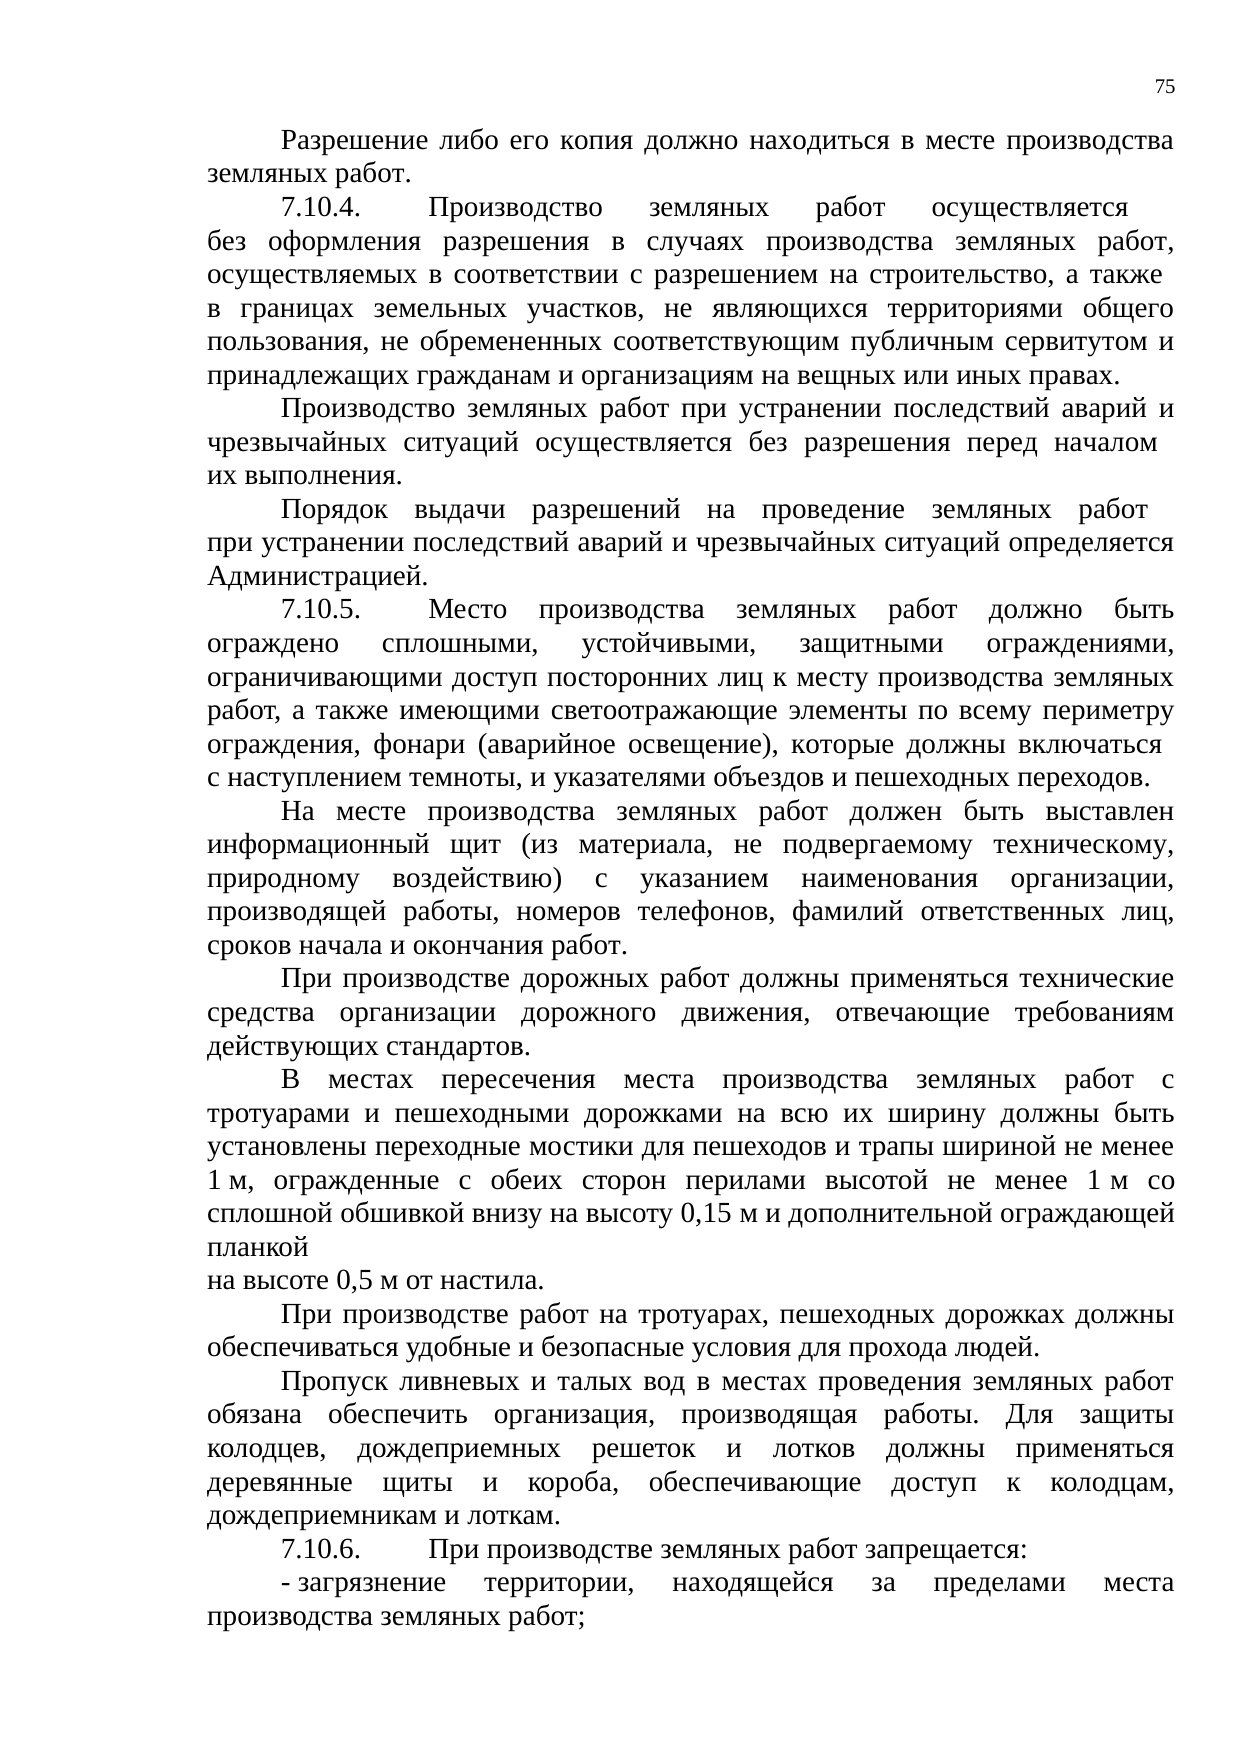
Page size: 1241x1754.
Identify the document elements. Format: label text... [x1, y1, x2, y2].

text Порядок выдачи разрешений на проведение земляных работ при устранении последствий аварий и чрезвычайных ситуаций определяется Администрацией. [207, 491, 1175, 592]
text При производстве дорожных работ должны применяться технические средства организации дорожного движения, отвечающие требованиям действующих стандартов. [207, 961, 1175, 1061]
text Разрешение либо его копия должно находиться в месте производства земляных работ. [207, 122, 1175, 189]
text При производстве работ на тротуарах, пешеходных дорожках должны обеспечиваться удобные и безопасные условия для прохода людей. [207, 1296, 1175, 1363]
text Производство земляных работ при устранении последствий аварий и чрезвычайных ситуаций осуществляется без разрешения перед началом их выполнения. [207, 390, 1175, 491]
text В местах пересечения места производства земляных работ с тротуарами и пешеходными дорожками на всю их ширину должны быть установлены переходные мостики для пешеходов и трапы шириной не менее 1 м, огражденные с обеих сторон перилами высотой не менее 1 м со сплошной обшивкой внизу на высоту 0,15 м и дополнительной ограждающей планкой на высоте 0,5 м от настила. [207, 1061, 1175, 1296]
text 7.10.4. Производство земляных работ осуществляется без оформления разрешения в случаях производства земляных работ, осуществляемых в соответствии с разрешением на строительство, а также в границах земельных участков, не являющихся территориями общего пользования, не обремененных соответствующим публичным сервитутом и принадлежащих гражданам и организациям на вещных или иных правах. [207, 189, 1175, 390]
text На месте производства земляных работ должен быть выставлен информационный щит (из материала, не подвергаемому техническому, природному воздействию) с указанием наименования организации, производящей работы, номеров телефонов, фамилий ответственных лиц, сроков начала и окончания работ. [207, 793, 1175, 961]
text 7.10.6. При производстве земляных работ запрещается: [207, 1531, 1175, 1564]
text 7.10.5. Место производства земляных работ должно быть ограждено сплошными, устойчивыми, защитными ограждениями, ограничивающими доступ посторонних лиц к месту производства земляных работ, а также имеющими светоотражающие элементы по всему периметру ограждения, фонари (аварийное освещение), которые должны включаться с наступлением темноты, и указателями объездов и пешеходных переходов. [207, 592, 1175, 793]
text - загрязнение территории, находящейся за пределами места производства земляных работ; [207, 1564, 1175, 1631]
text Пропуск ливневых и талых вод в местах проведения земляных работ обязана обеспечить организация, производящая работы. Для защиты колодцев, дождеприемных решеток и лотков должны применяться деревянные щиты и короба, обеспечивающие доступ к колодцам, дождеприемникам и лоткам. [207, 1363, 1175, 1531]
